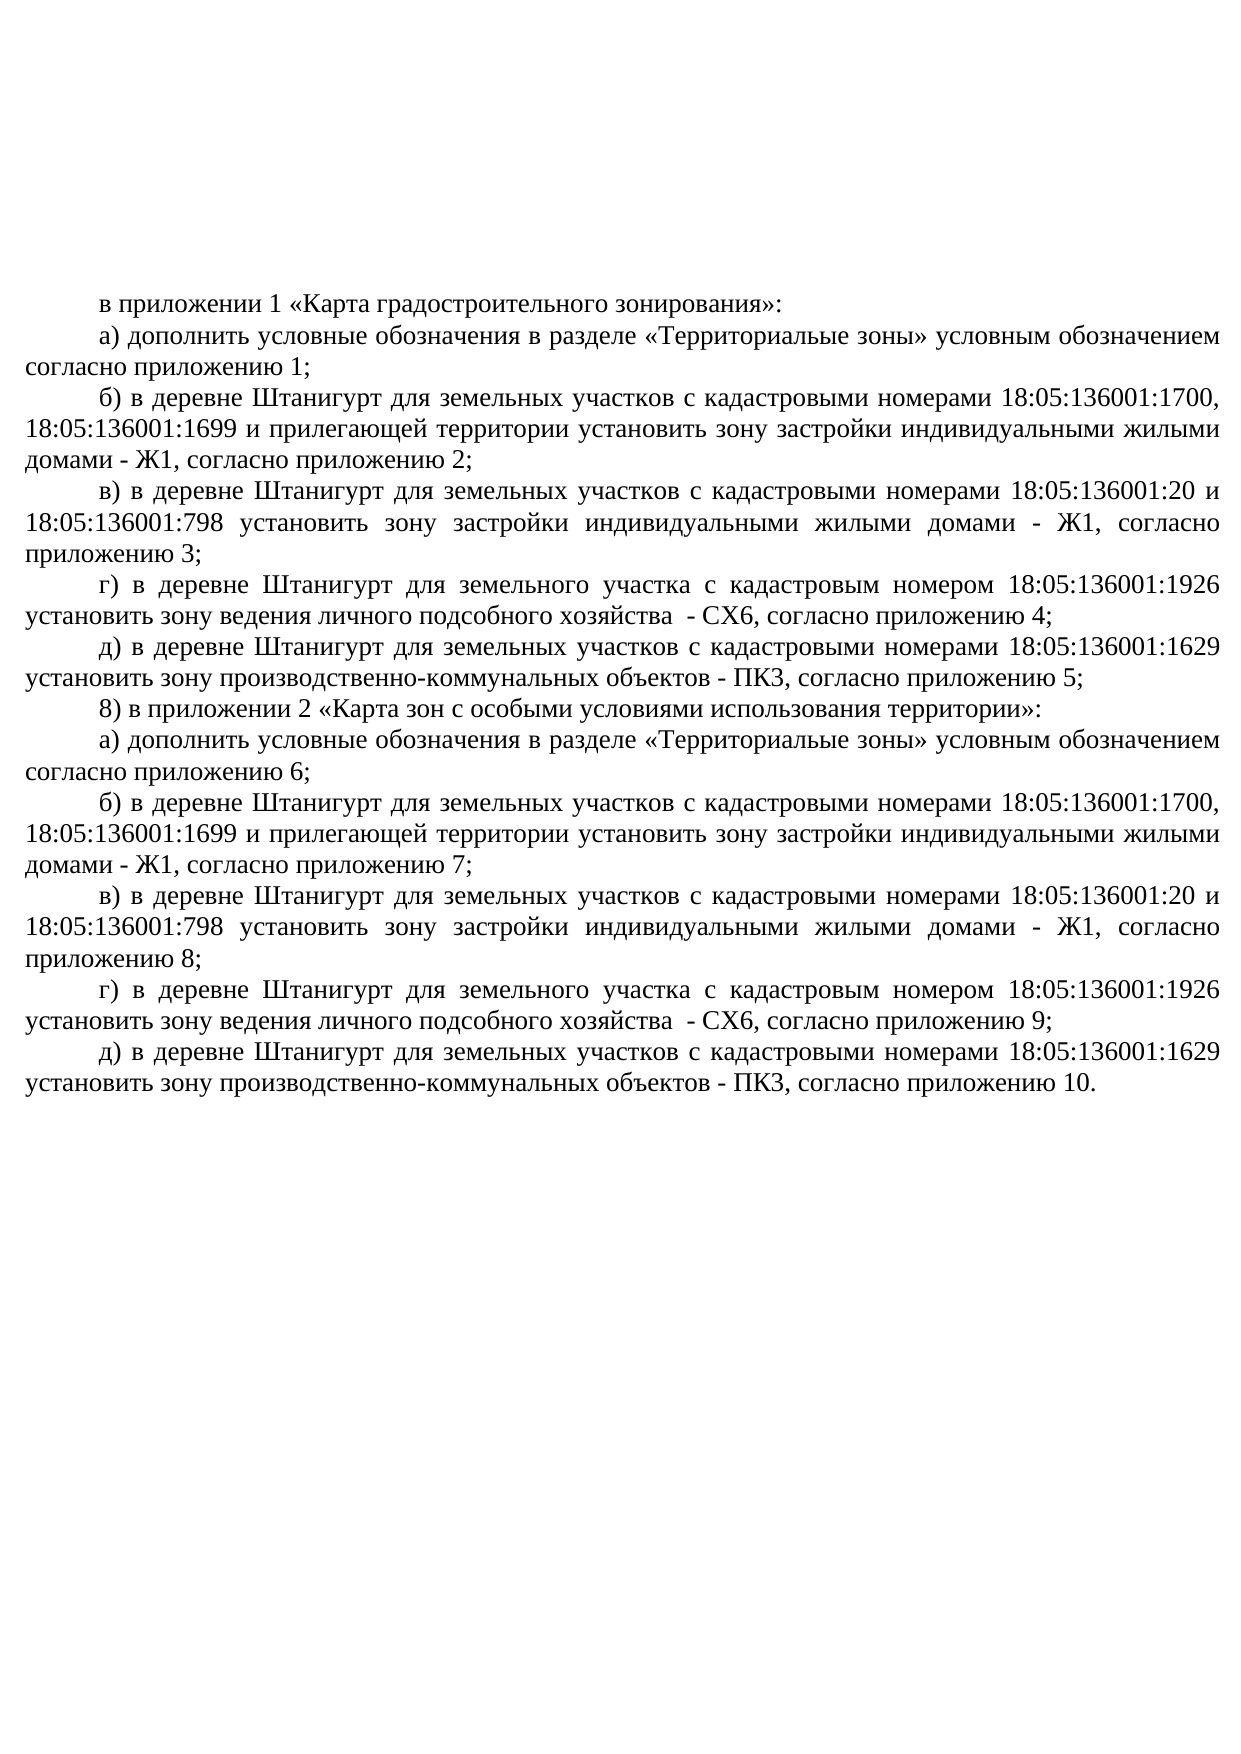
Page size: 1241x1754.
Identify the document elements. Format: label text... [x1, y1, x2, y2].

text г) в деревне Штанигурт для земельного участка с кадастровым номером 18:05:136001:1926 установить зону ведения личного подсобного хозяйства - СХ6, согласно приложению 9; [25, 973, 1221, 1035]
text б) в деревне Штанигурт для земельных участков с кадастровыми номерами 18:05:136001:1700, 18:05:136001:1699 и прилегающей территории установить зону застройки индивидуальными жилыми домами - Ж1, согласно приложению 7; [25, 786, 1221, 879]
text в) в деревне Штанигурт для земельных участков с кадастровыми номерами 18:05:136001:20 и 18:05:136001:798 установить зону застройки индивидуальными жилыми домами - Ж1, согласно приложению 3; [25, 474, 1221, 568]
text д) в деревне Штанигурт для земельных участков с кадастровыми номерами 18:05:136001:1629 установить зону производственно-коммунальных объектов - ПК3, согласно приложению 10. [25, 1035, 1221, 1097]
text б) в деревне Штанигурт для земельных участков с кадастровыми номерами 18:05:136001:1700, 18:05:136001:1699 и прилегающей территории установить зону застройки индивидуальными жилыми домами - Ж1, согласно приложению 2; [25, 381, 1221, 474]
text в приложении 1 «Карта градостроительного зонирования»: [25, 288, 1221, 319]
text д) в деревне Штанигурт для земельных участков с кадастровыми номерами 18:05:136001:1629 установить зону производственно-коммунальных объектов - ПК3, согласно приложению 5; [25, 630, 1221, 692]
text а) дополнить условные обозначения в разделе «Территориальые зоны» условным обозначением согласно приложению 1; [25, 319, 1221, 381]
text а) дополнить условные обозначения в разделе «Территориальые зоны» условным обозначением согласно приложению 6; [25, 724, 1221, 786]
text в) в деревне Штанигурт для земельных участков с кадастровыми номерами 18:05:136001:20 и 18:05:136001:798 установить зону застройки индивидуальными жилыми домами - Ж1, согласно приложению 8; [25, 879, 1221, 973]
text 8) в приложении 2 «Карта зон с особыми условиями использования территории»: [25, 692, 1221, 724]
text г) в деревне Штанигурт для земельного участка с кадастровым номером 18:05:136001:1926 установить зону ведения личного подсобного хозяйства - СХ6, согласно приложению 4; [25, 568, 1221, 630]
